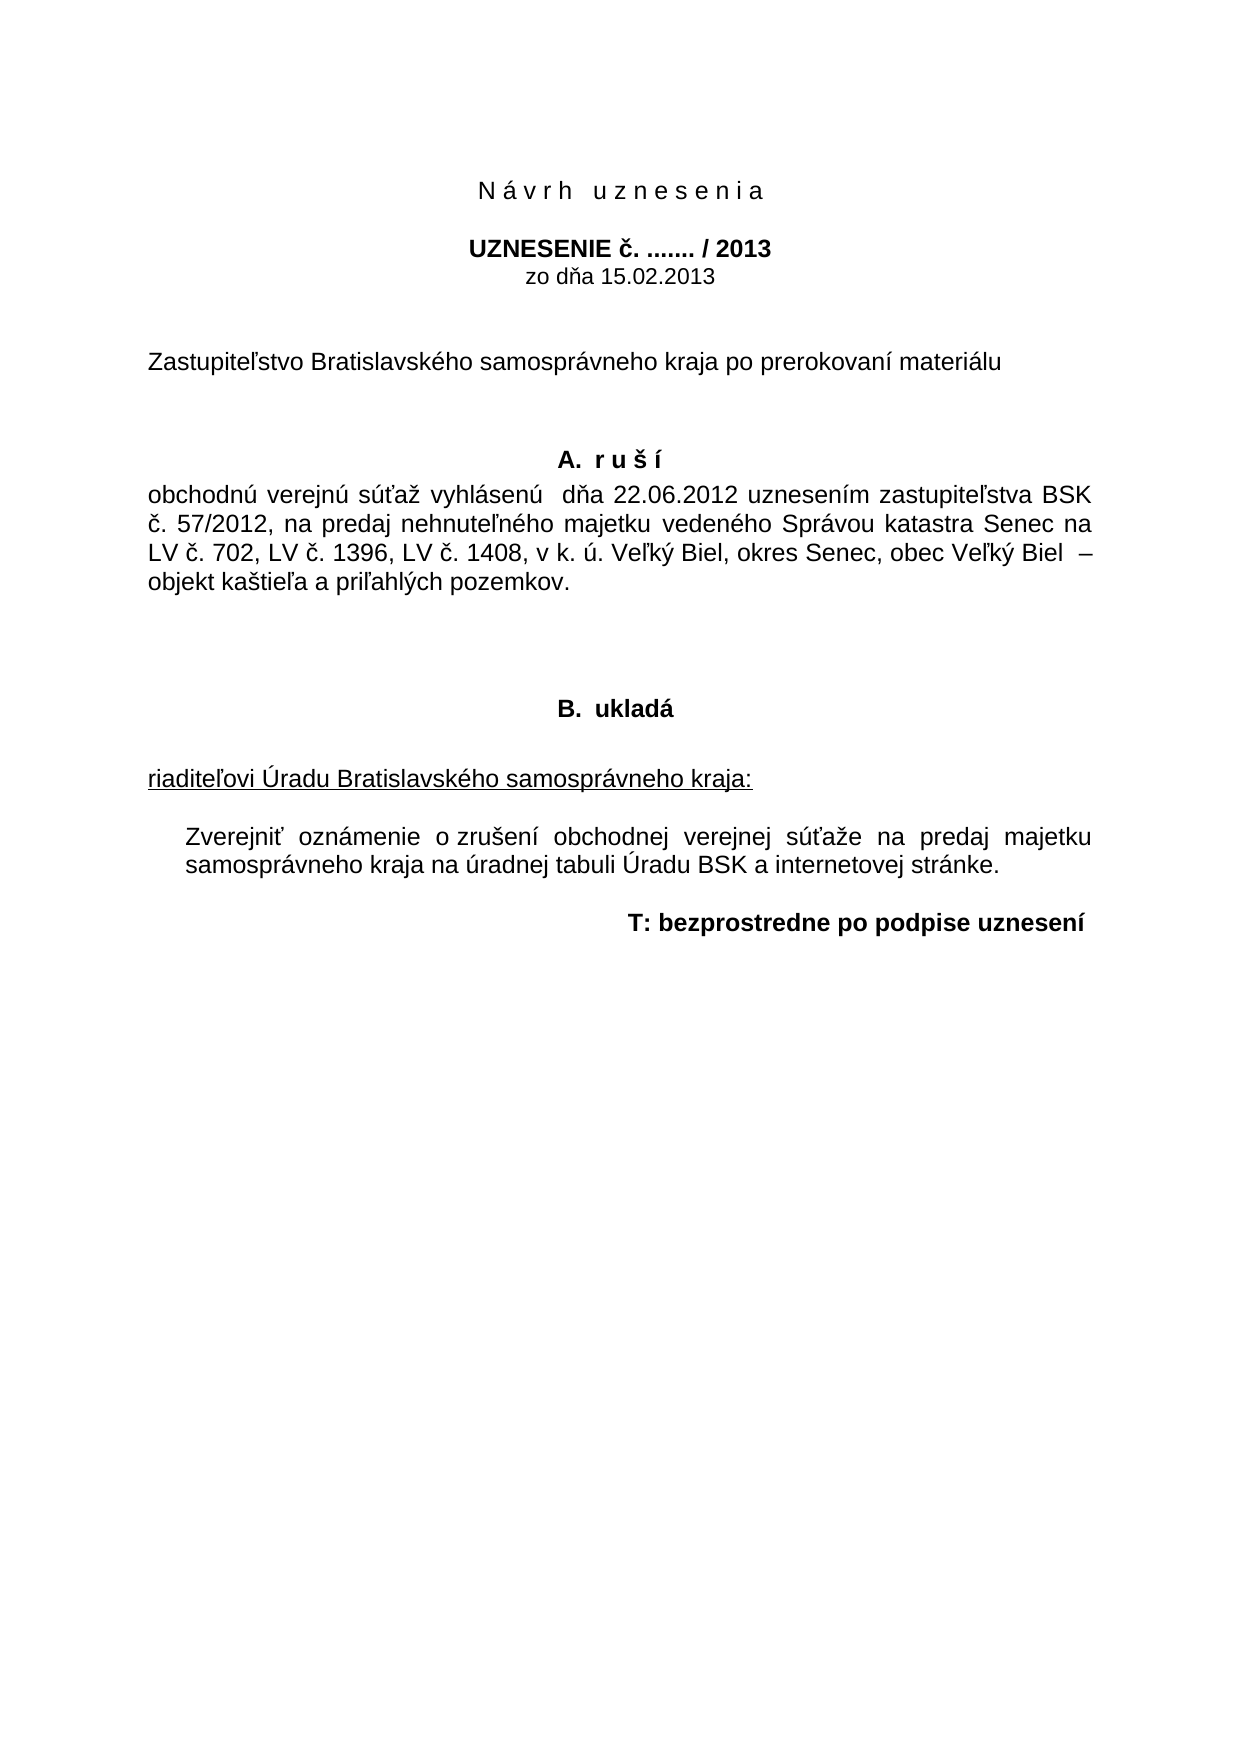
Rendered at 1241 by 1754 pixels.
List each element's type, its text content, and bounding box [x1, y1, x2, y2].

list r u š í [557, 445, 1093, 474]
text zo dňa 15.02.2013 [148, 263, 1093, 289]
list ukladá [557, 694, 1093, 723]
text obchodnú verejnú súťaž vyhlásenú dňa 22.06.2012 uznesením zastupiteľstva BSK č. 57/2012, na predaj nehnuteľného majetku vedeného Správou katastra Senec na LV č. 702, LV č. 1396, LV č. 1408, v k. ú. Veľký Biel, okres Senec, obec Veľký Biel – objekt kaštieľa a priľahlých pozemkov. [148, 480, 1093, 595]
text Zastupiteľstvo Bratislavského samosprávneho kraja po prerokovaní materiálu [148, 346, 1093, 375]
text Zverejniť oznámenie o zrušení obchodnej verejnej súťaže na predaj majetku samosprávneho kraja na úradnej tabuli Úradu BSK a internetovej stránke. [185, 821, 1093, 879]
text riaditeľovi Úradu Bratislavského samosprávneho kraja: [148, 764, 1093, 793]
text N á v r h u z n e s e n i a [148, 176, 1093, 205]
text T: bezprostredne po podpise uznesení [628, 908, 1093, 936]
text UZNESENIE č. ....... / 2013 [148, 234, 1093, 263]
